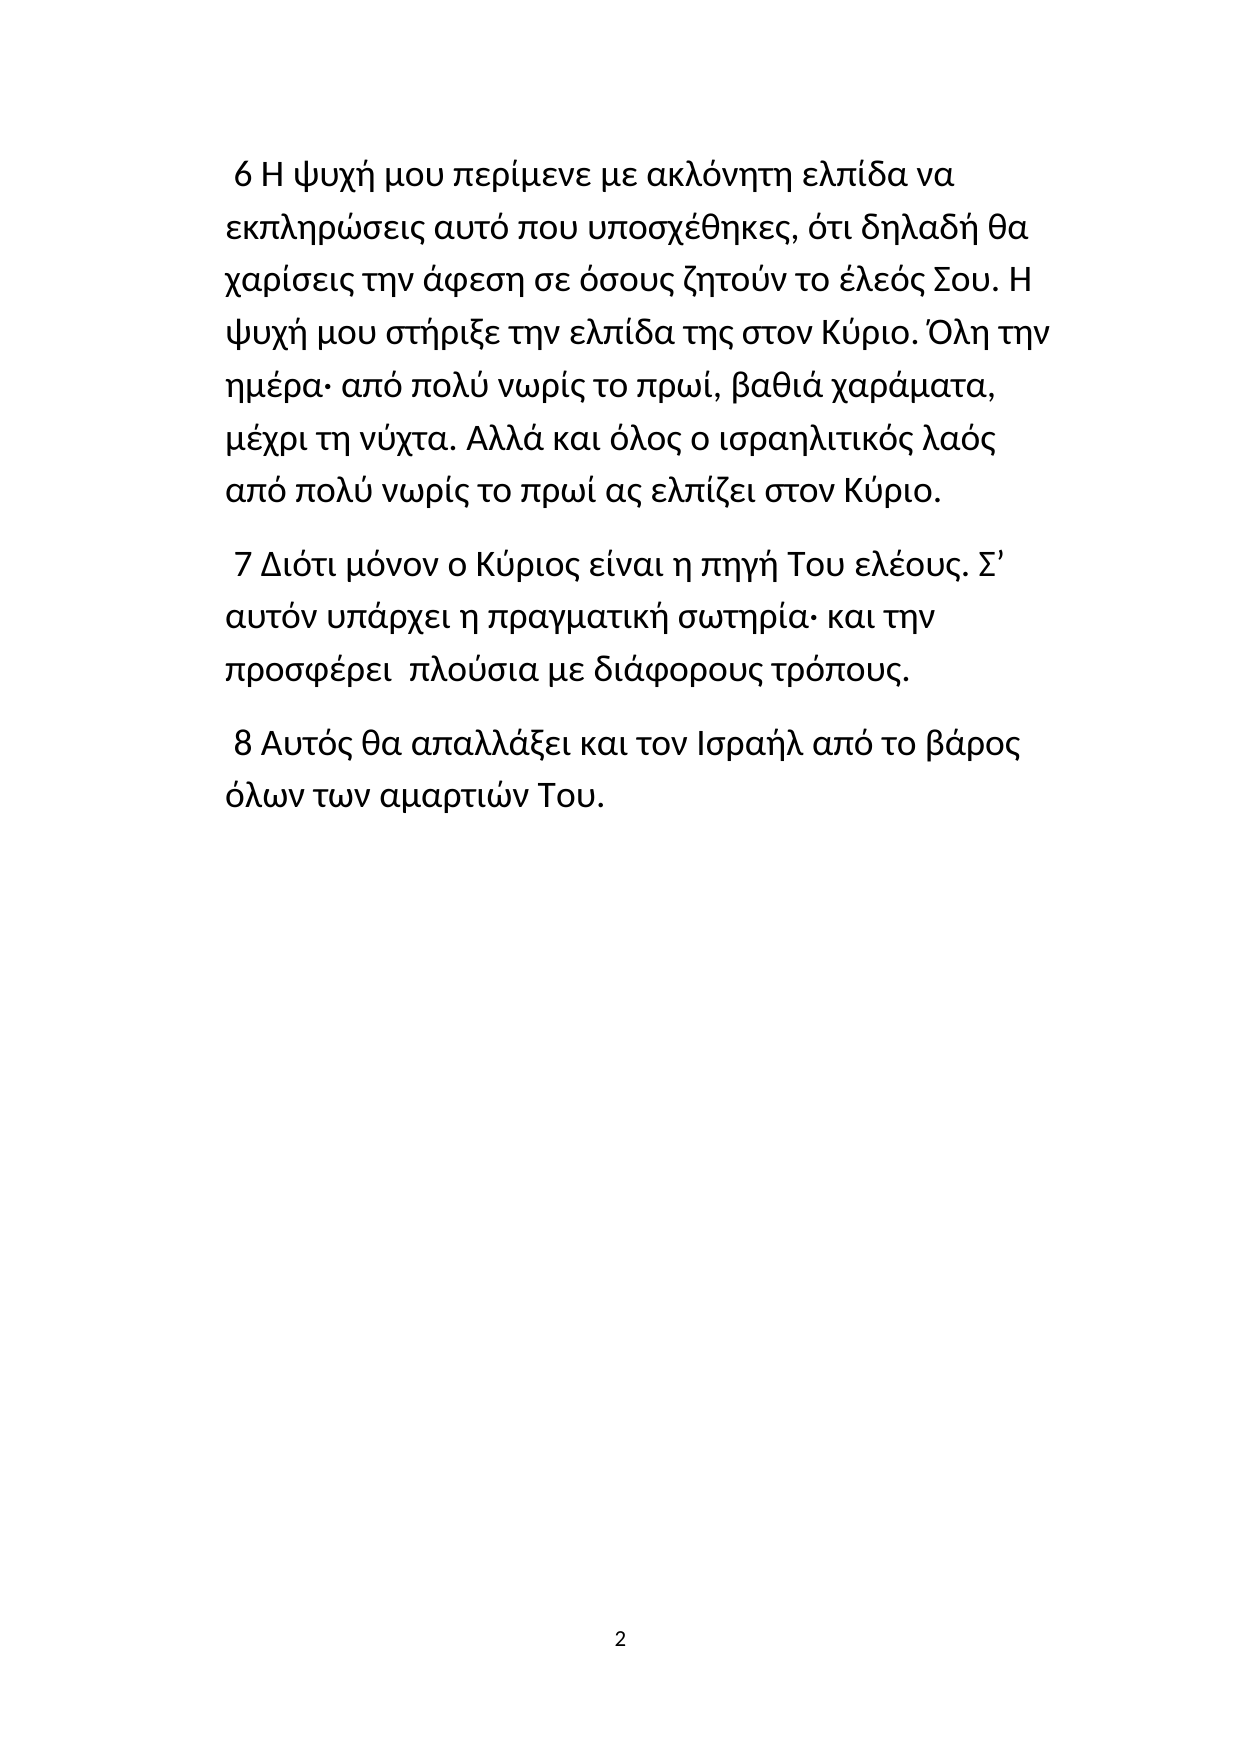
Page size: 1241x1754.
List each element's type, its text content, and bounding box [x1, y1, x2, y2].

text 6 Η ψυχή μου περίμενε με ακλόνητη ελπίδα να εκπληρώσεις αυτό που υποσχέθηκες, ότι δηλαδή θα χαρίσεις την άφεση σε όσους ζητούν το έλεός Σου. Η ψυχή μου στήριξε την ελπίδα της στον Κύριο. Όλη την ημέρα· από πολύ νωρίς το πρωί, βαθιά χαράματα, μέχρι τη νύχτα. Αλλά και όλος ο ισραηλιτικός λαός από πολύ νωρίς το πρωί ας ελπίζει στον Κύριο. [225, 150, 1053, 512]
text 8 Αυτός θα απαλλάξει και τον Ισραήλ από το βάρος όλων των αμαρτιών Του. [225, 719, 1053, 817]
text 7 Διότι μόνον ο Κύριος είναι η πηγή Του ελέους. Σ’ αυτόν υπάρχει η πραγματική σωτηρία· και την προσφέρει πλούσια με διάφορους τρόπους. [225, 540, 1053, 691]
